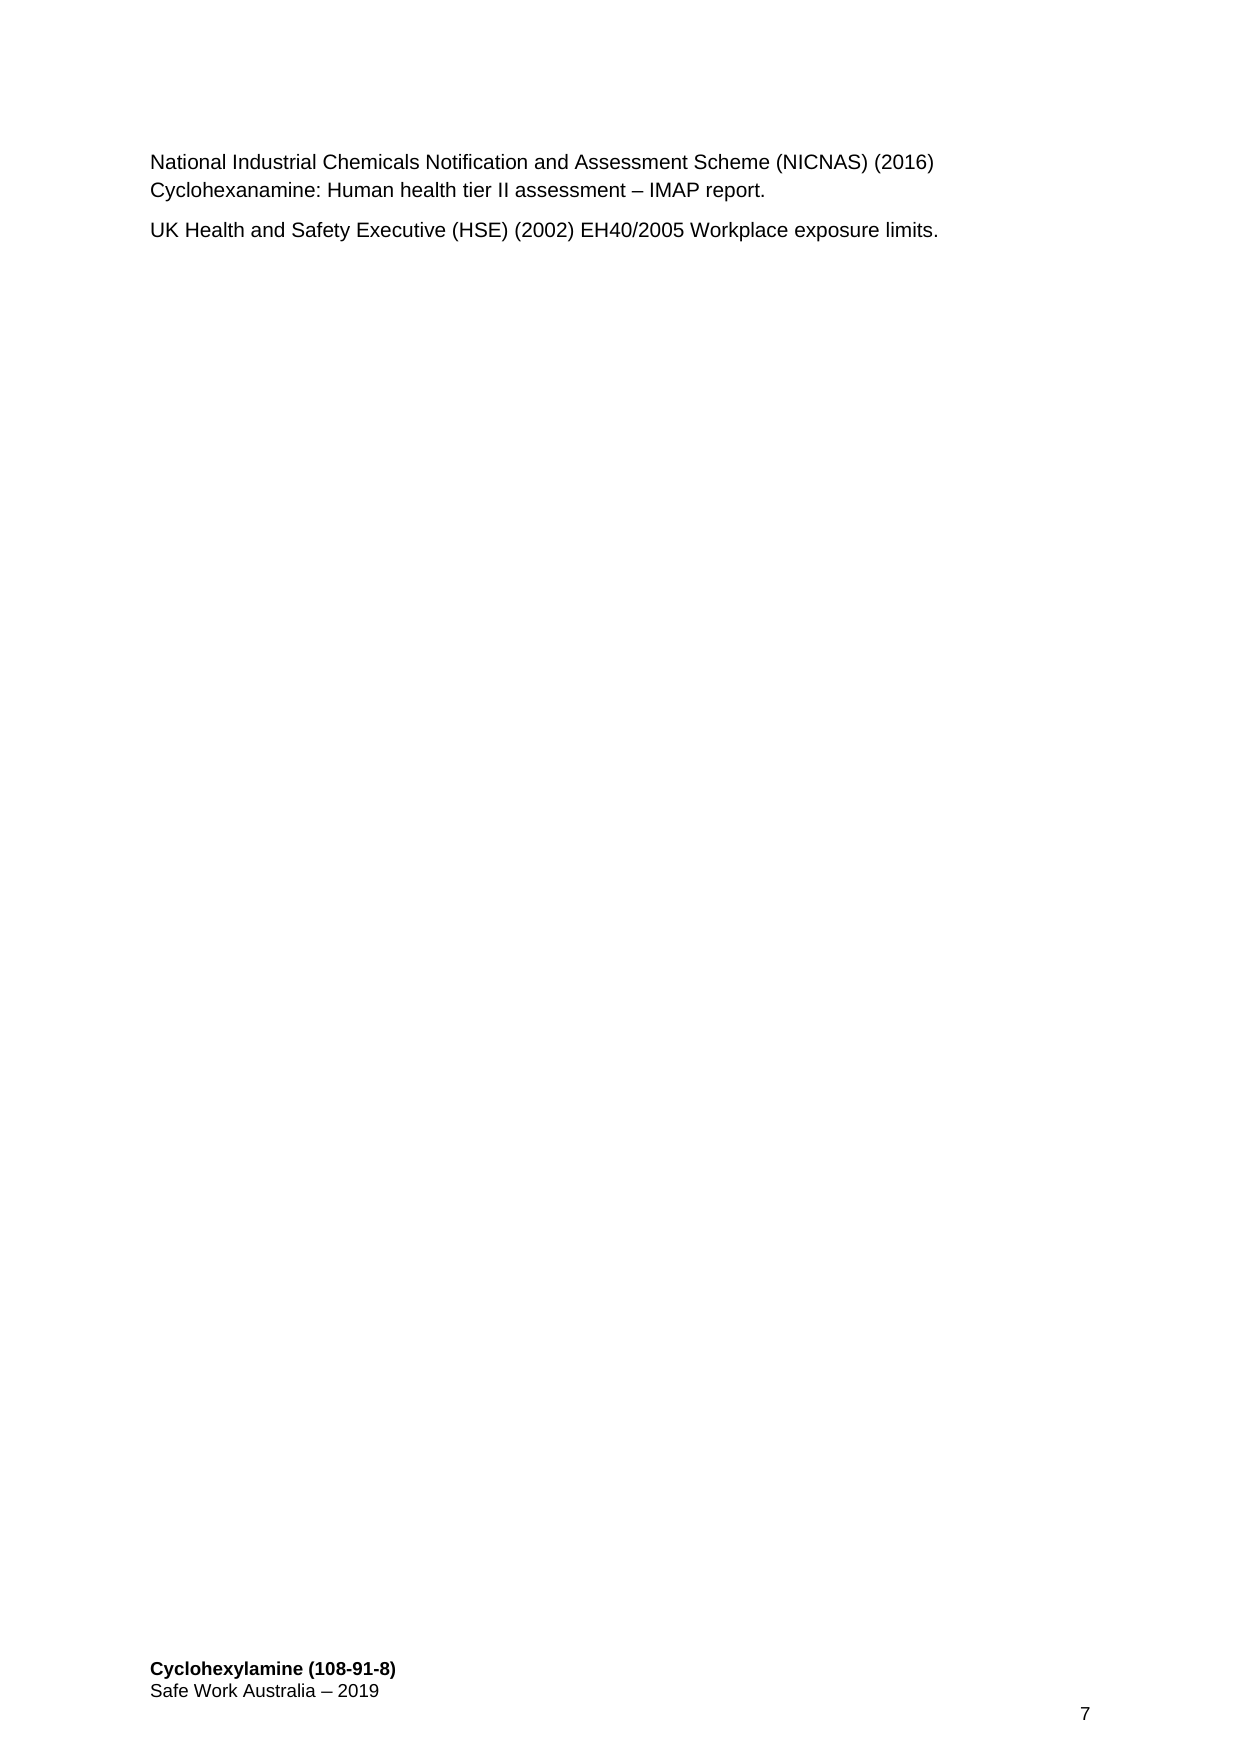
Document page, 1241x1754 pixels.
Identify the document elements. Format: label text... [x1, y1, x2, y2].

text National Industrial Chemicals Notification and Assessment Scheme (NICNAS) (2016) Cyclohexanamine: Human health assessment – IMAP report. [150, 150, 1090, 201]
text UK Health and Safety Executive (HSE) (2002) EH40/2005 Workplace exposure limits. [150, 217, 1090, 241]
